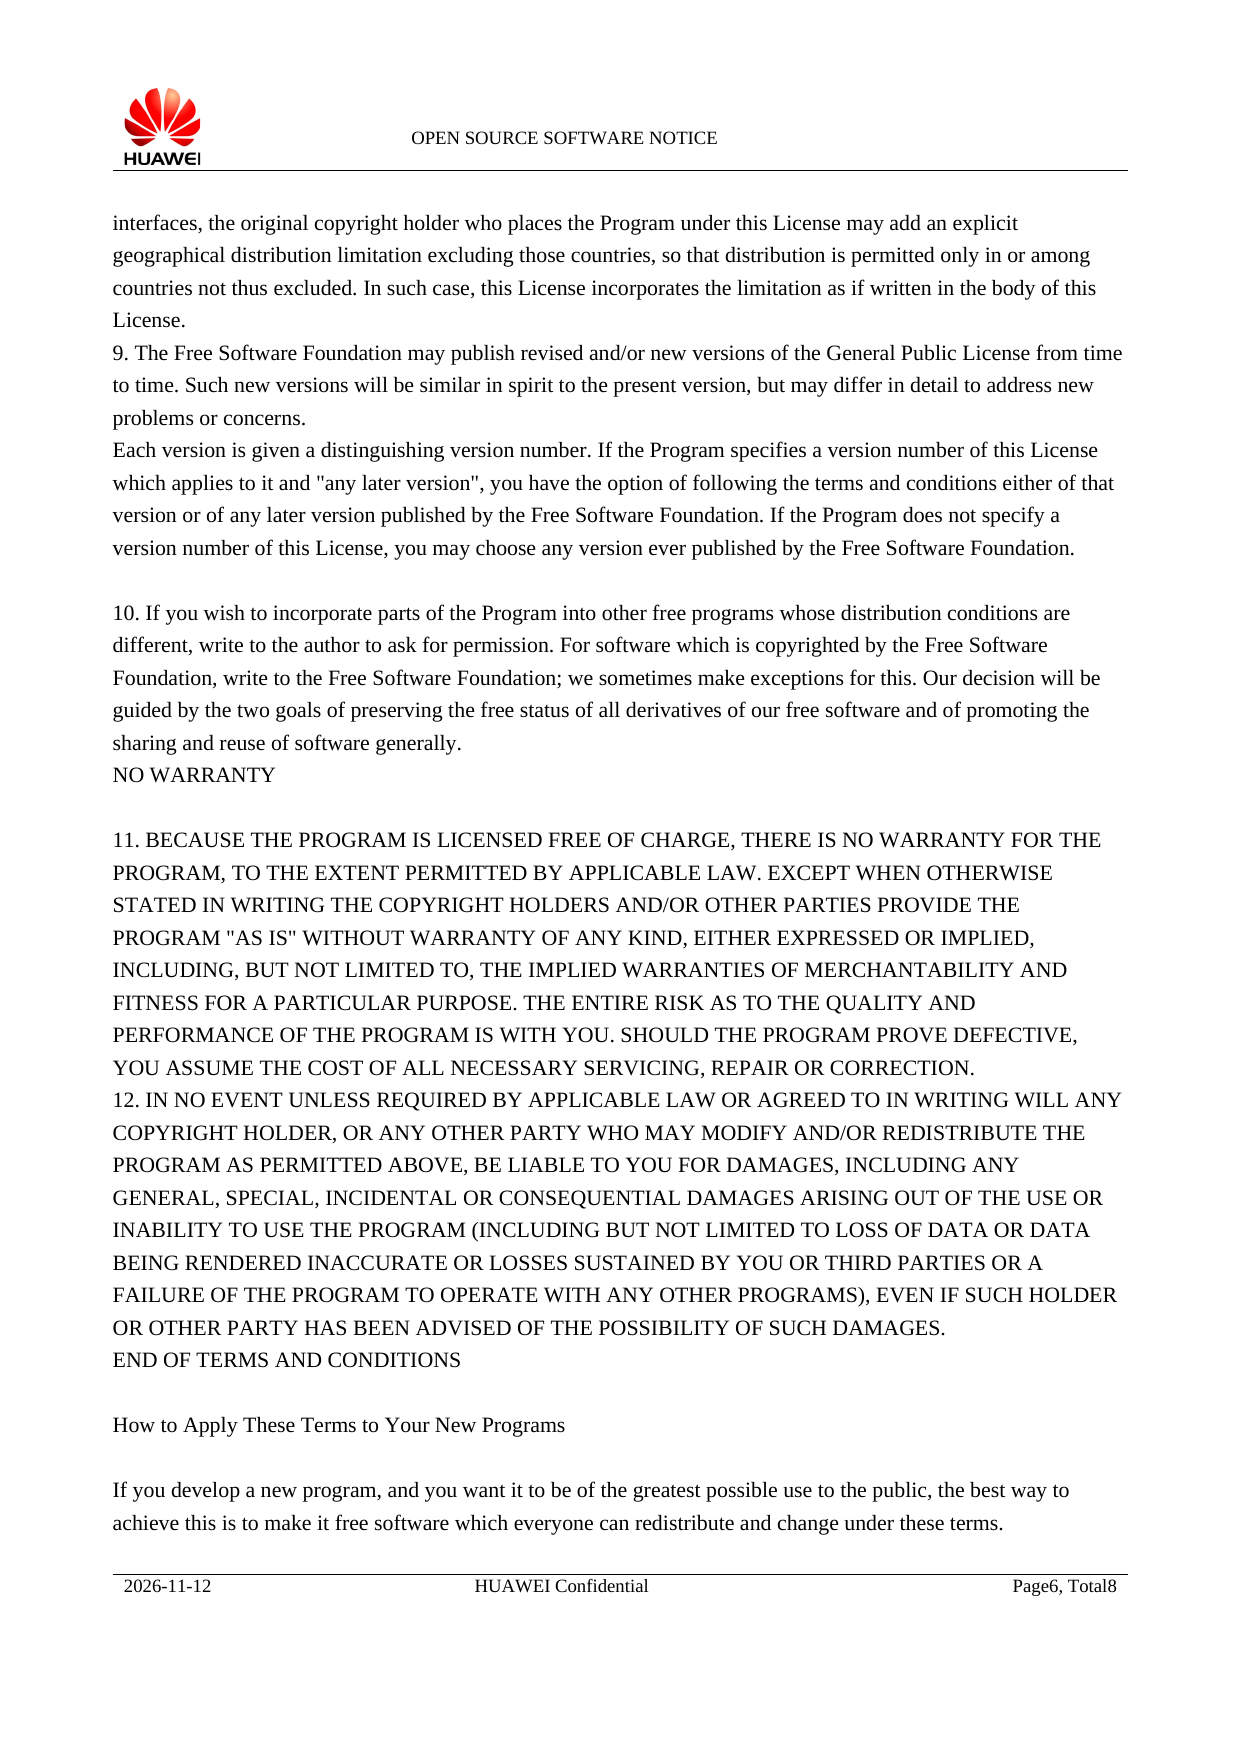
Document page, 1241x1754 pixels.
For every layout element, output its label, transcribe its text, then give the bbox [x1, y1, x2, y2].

picture [124, 88, 201, 165]
